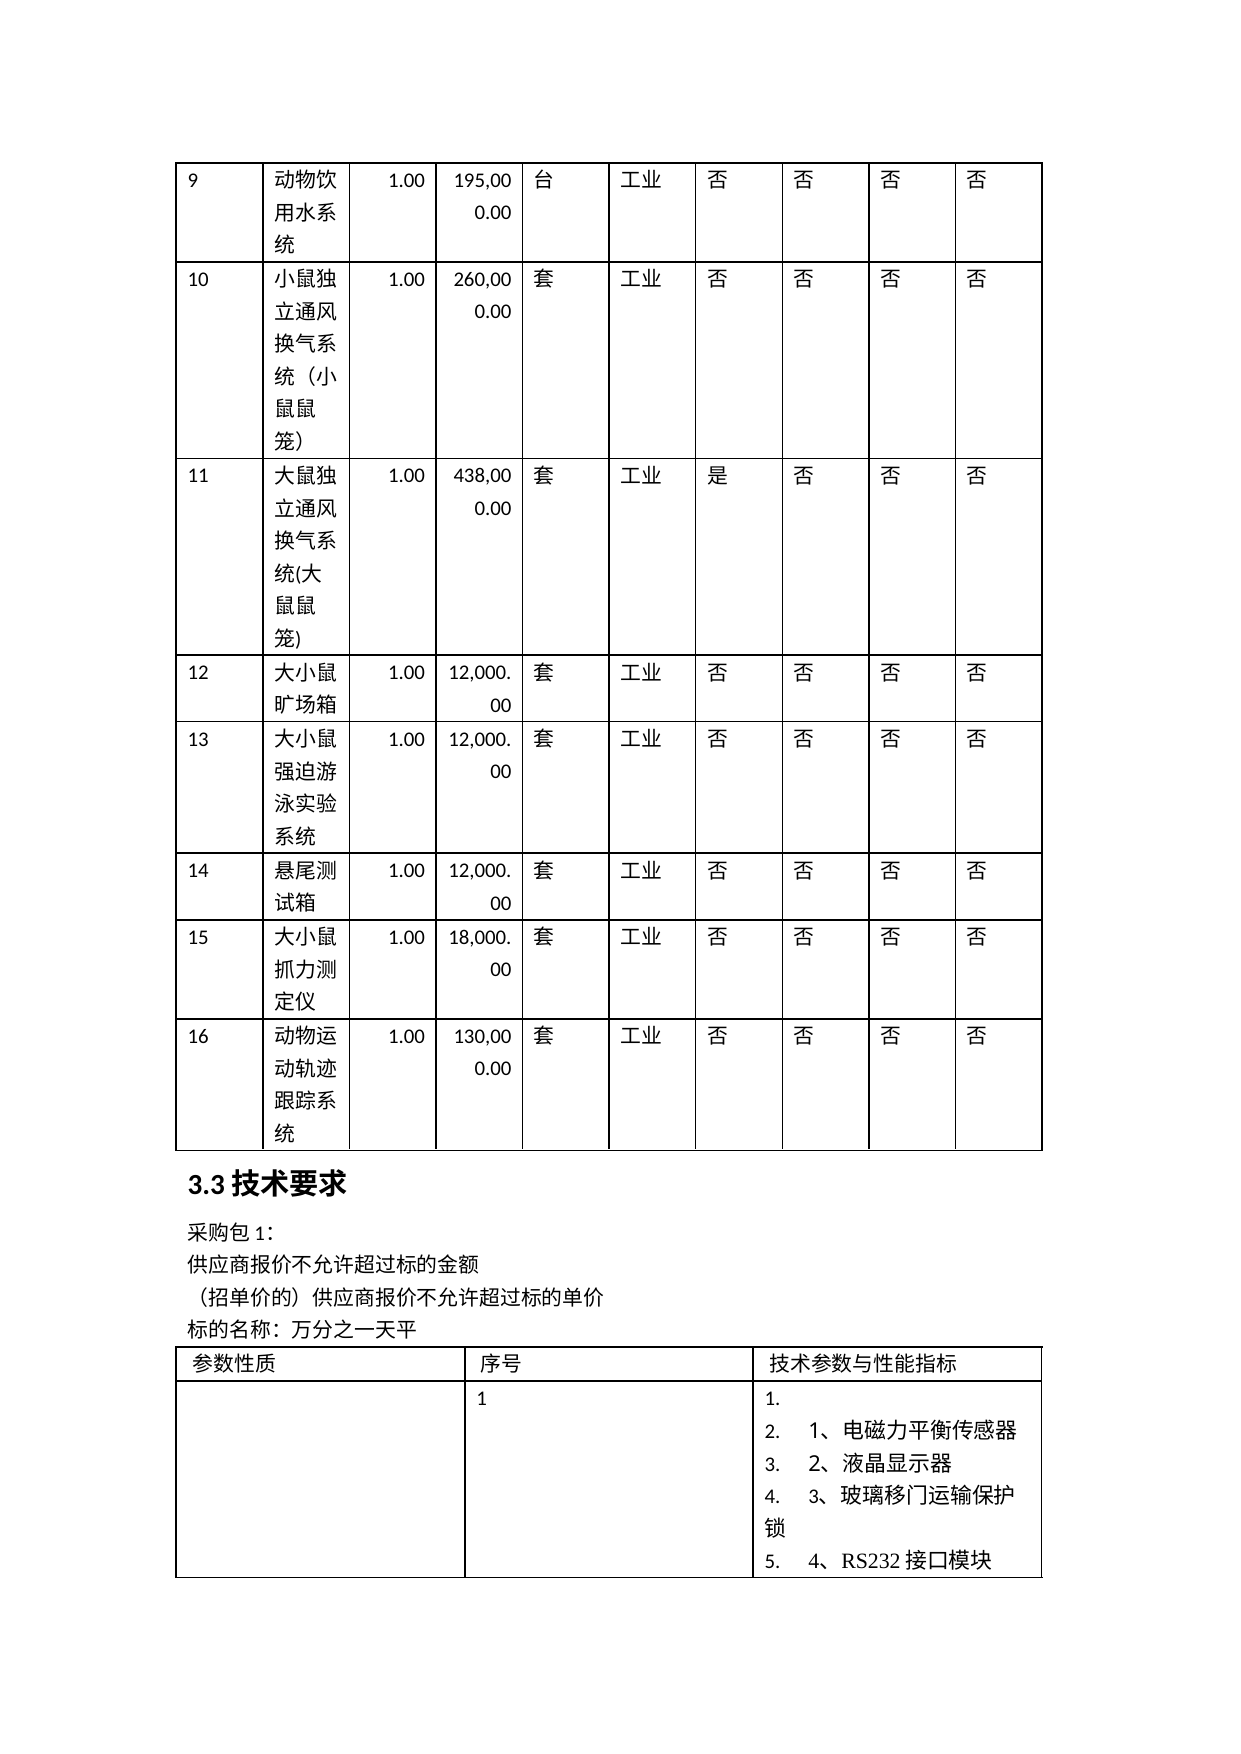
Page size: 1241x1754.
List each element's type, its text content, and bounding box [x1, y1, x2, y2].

table_cell 否 [956, 921, 1041, 1018]
text 3.3技术要求 [187, 1151, 1053, 1216]
table_cell 动物运动轨迹跟踪系统 [264, 1020, 349, 1149]
text 标的名称：万分之一天平 [187, 1313, 1053, 1346]
table_cell 否 [870, 164, 955, 261]
table_cell 否 [696, 164, 782, 261]
table_cell [177, 1382, 464, 1577]
table_cell 否 [870, 459, 955, 654]
table_cell 12,000.00 [437, 854, 522, 919]
table_cell 套 [523, 263, 608, 458]
table_cell 15 [177, 921, 262, 1018]
table_cell 工业 [610, 164, 695, 261]
table_cell 否 [956, 164, 1041, 261]
table_cell 工业 [610, 1020, 695, 1149]
table_cell 1.00 [350, 854, 435, 919]
table_cell 工业 [610, 459, 695, 654]
table_cell 18,000.00 [437, 921, 522, 1018]
table_cell 套 [523, 459, 608, 654]
table_cell 否 [696, 656, 782, 721]
table_cell 否 [696, 854, 782, 919]
table_cell 否 [870, 656, 955, 721]
table_cell 16 [177, 1020, 262, 1149]
text （招单价的）供应商报价不允许超过标的单价 [187, 1281, 1053, 1313]
table_cell 否 [783, 921, 868, 1018]
table_cell 否 [956, 854, 1041, 919]
table_cell 12,000.00 [437, 722, 522, 852]
table_cell 悬尾测试箱 [264, 854, 349, 919]
table_cell 否 [956, 1020, 1041, 1149]
table_cell 动物饮用水系统 [264, 164, 349, 261]
table_cell 13 [177, 722, 262, 852]
text 供应商报价不允许超过标的金额 [187, 1248, 1053, 1281]
table_cell 小鼠独立通风换气系统（小鼠鼠笼） [264, 263, 349, 458]
table_cell 195,000.00 [437, 164, 522, 261]
table_cell 否 [870, 722, 955, 852]
table_cell 10 [177, 263, 262, 458]
table_header 技术参数与性能指标 [754, 1348, 1041, 1380]
table_cell 否 [783, 164, 868, 261]
table_cell 套 [523, 854, 608, 919]
table_cell 工业 [610, 656, 695, 721]
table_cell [754, 1382, 1041, 1577]
table_cell 否 [956, 459, 1041, 654]
table_cell 否 [696, 1020, 782, 1149]
table_cell 1.00 [350, 1020, 435, 1149]
table_cell 否 [783, 722, 868, 852]
table_cell 1.00 [350, 921, 435, 1018]
table_cell 否 [870, 921, 955, 1018]
table_cell 否 [870, 1020, 955, 1149]
table_cell 否 [783, 854, 868, 919]
table_cell 1.00 [350, 722, 435, 852]
table_cell 否 [696, 722, 782, 852]
table_cell 1.00 [350, 656, 435, 721]
table_cell 1.00 [350, 263, 435, 458]
table_cell 9 [177, 164, 262, 261]
table_cell 14 [177, 854, 262, 919]
table_cell 大小鼠抓力测定仪 [264, 921, 349, 1018]
table_cell 否 [783, 459, 868, 654]
table_cell 260,000.00 [437, 263, 522, 458]
table_cell 否 [783, 656, 868, 721]
table_cell 套 [523, 921, 608, 1018]
table_cell 套 [523, 722, 608, 852]
table_cell 否 [870, 854, 955, 919]
table_cell 大鼠独立通风换气系统(大鼠鼠笼) [264, 459, 349, 654]
table_cell 是 [696, 459, 782, 654]
table_cell 12,000.00 [437, 656, 522, 721]
table_cell 工业 [610, 263, 695, 458]
table_cell 工业 [610, 921, 695, 1018]
table_cell 11 [177, 459, 262, 654]
table_cell 否 [696, 921, 782, 1018]
table_cell 否 [956, 656, 1041, 721]
table_cell 否 [696, 263, 782, 458]
table_cell 套 [523, 1020, 608, 1149]
table_cell 否 [870, 263, 955, 458]
table_cell 否 [783, 263, 868, 458]
table_cell 12 [177, 656, 262, 721]
table_cell 大小鼠强迫游泳实验系统 [264, 722, 349, 852]
table_header 参数性质 [177, 1348, 464, 1380]
table_cell 工业 [610, 854, 695, 919]
table_cell 否 [783, 1020, 868, 1149]
table_cell 1.00 [350, 459, 435, 654]
table_cell 130,000.00 [437, 1020, 522, 1149]
table_cell 套 [523, 656, 608, 721]
table_cell 台 [523, 164, 608, 261]
table_cell 工业 [610, 722, 695, 852]
table_cell 438,000.00 [437, 459, 522, 654]
table_header 序号 [466, 1348, 752, 1380]
table_cell 否 [956, 722, 1041, 852]
text 采购包1： [187, 1216, 1053, 1248]
table_cell 1 [466, 1382, 752, 1577]
table_cell 1.00 [350, 164, 435, 261]
table_cell 大小鼠旷场箱 [264, 656, 349, 721]
table_cell 否 [956, 263, 1041, 458]
